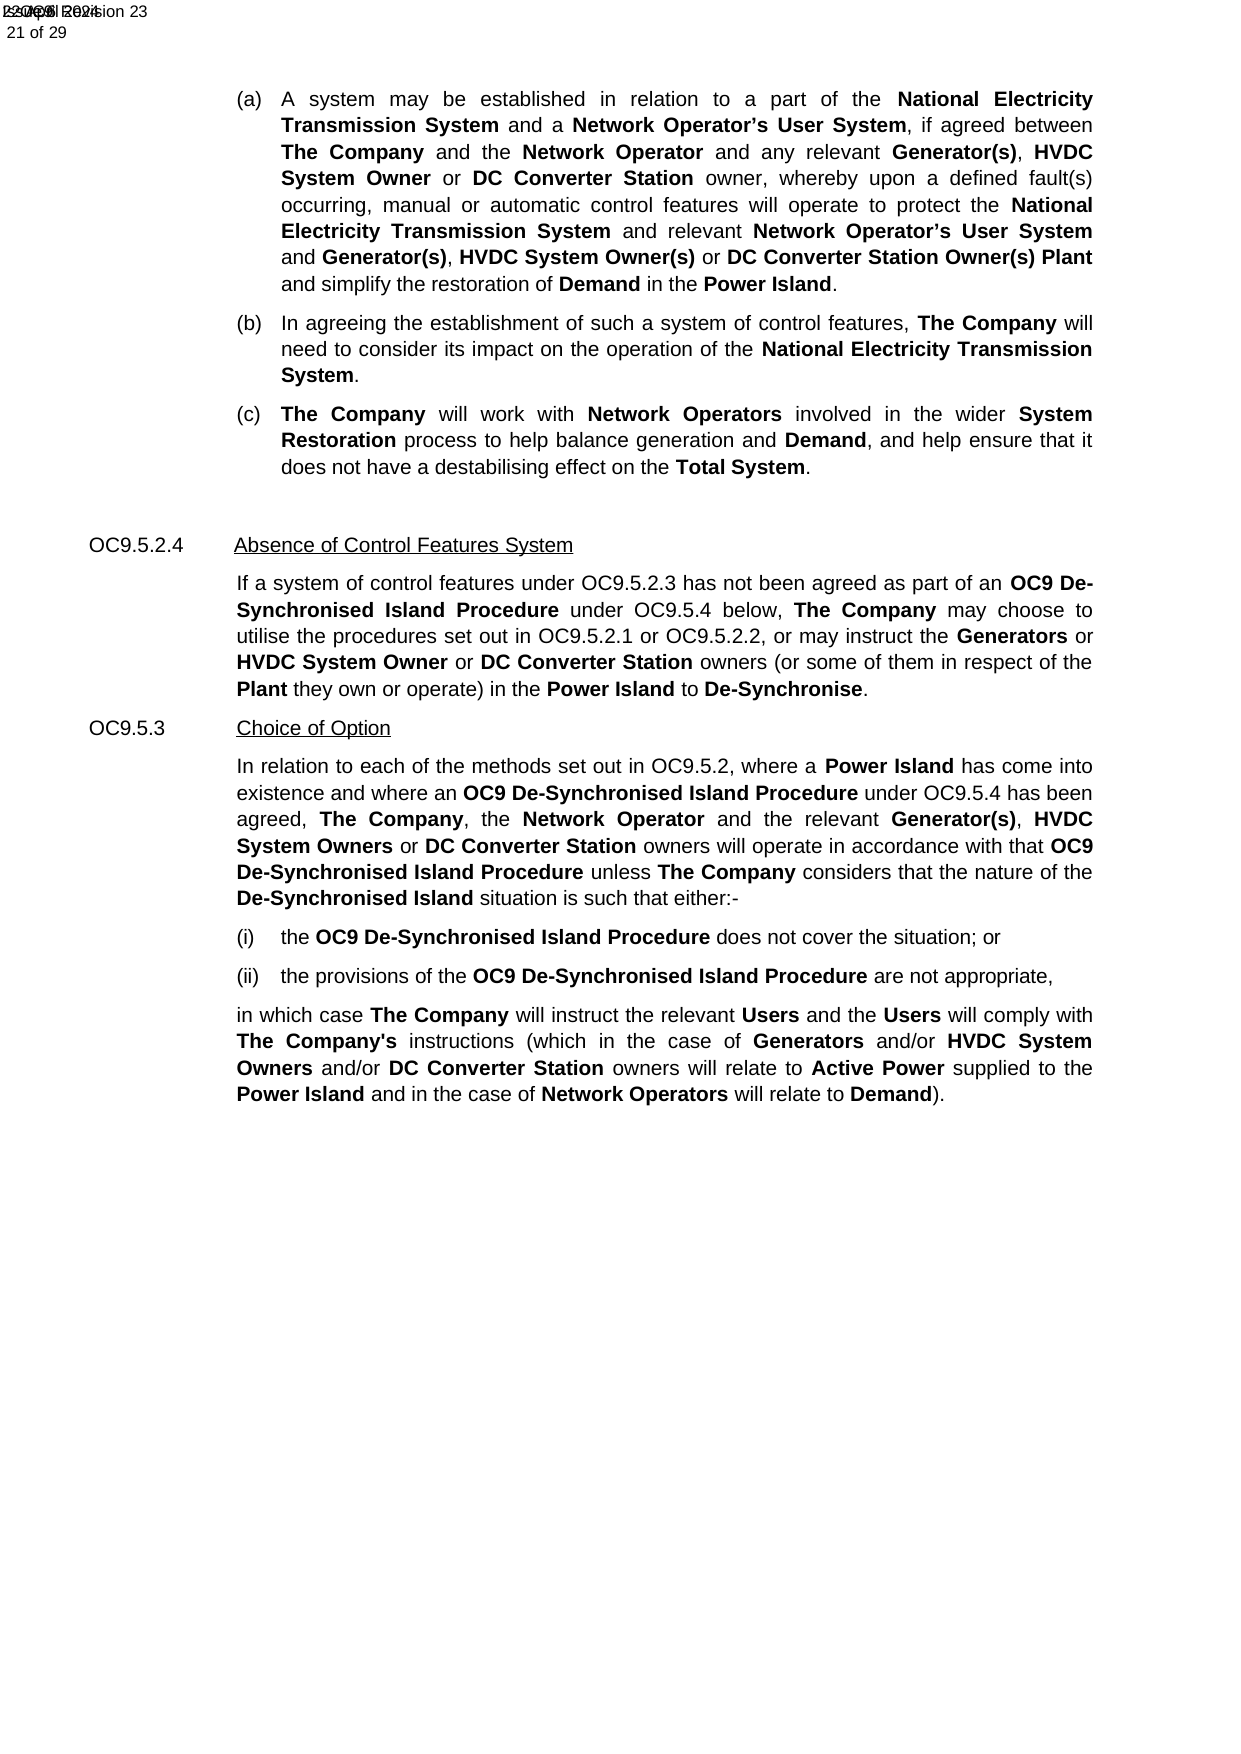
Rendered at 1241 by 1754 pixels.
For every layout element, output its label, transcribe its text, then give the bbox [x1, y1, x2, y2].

list The Company will work with Network Operators involved in the wider System Restoration process to help balance generation and Demand, and help ensure that it does not have a destabilising effect on the Total System. [236, 402, 1093, 478]
text In relation to each of the methods set out in OC9.5.2, where a Power Island has come into existence and where an OC9 De-Synchronised Island Procedure under OC9.5.4 has been agreed, The Company, the Network Operator and the relevant Generator(s), HVDC System Owners or DC Converter Station owners will operate in accordance with that OC9 De-Synchronised Island Procedure unless The Company considers that the nature of the De-Synchronised Island situation is such that either:- [236, 754, 1093, 910]
list A system may be established in relation to a part of the National Electricity Transmission System and a Network Operator’s User System, if agreed between The Company and the Network Operator and any relevant Generator(s), HVDC System Owner or DC Converter Station owner, whereby upon a defined fault(s) occurring, manual or automatic control features will operate to protect the National Electricity Transmission System and relevant Network Operator’s User System and Generator(s), HVDC System Owner(s) or DC Converter Station Owner(s) Plant and simplify the restoration of Demand in the Power Island. [236, 87, 1093, 295]
list the provisions of the OC9 De-Synchronised Island Procedure are not appropriate, [236, 964, 1163, 988]
list In agreeing the establishment of such a system of control features, The Company will need to consider its impact on the operation of the National Electricity Transmission System. [236, 310, 1093, 387]
text OC9.5.3 Choice of Option [89, 715, 1163, 739]
text If a system of control features under OC9.5.2.3 has not been agreed as part of an OC9 De- Synchronised Island Procedure under OC9.5.4 below, The Company may choose to utilise the procedures set out in OC9.5.2.1 or OC9.5.2.2, or may instruct the Generators or HVDC System Owner or DC Converter Station owners (or some of them in respect of the Plant they own or operate) in the Power Island to De-Synchronise. [236, 571, 1093, 701]
text in which case The Company will instruct the relevant Users and the Users will comply with The Company's instructions (which in the case of Generators and/or HVDC System Owners and/or DC Converter Station owners will relate to Active Power supplied to the Power Island and in the case of Network Operators will relate to Demand). [236, 1003, 1093, 1106]
list the OC9 De-Synchronised Island Procedure does not cover the situation; or [236, 925, 1163, 949]
text OC9.5.2.4 Absence of Control Features System [89, 532, 1163, 556]
